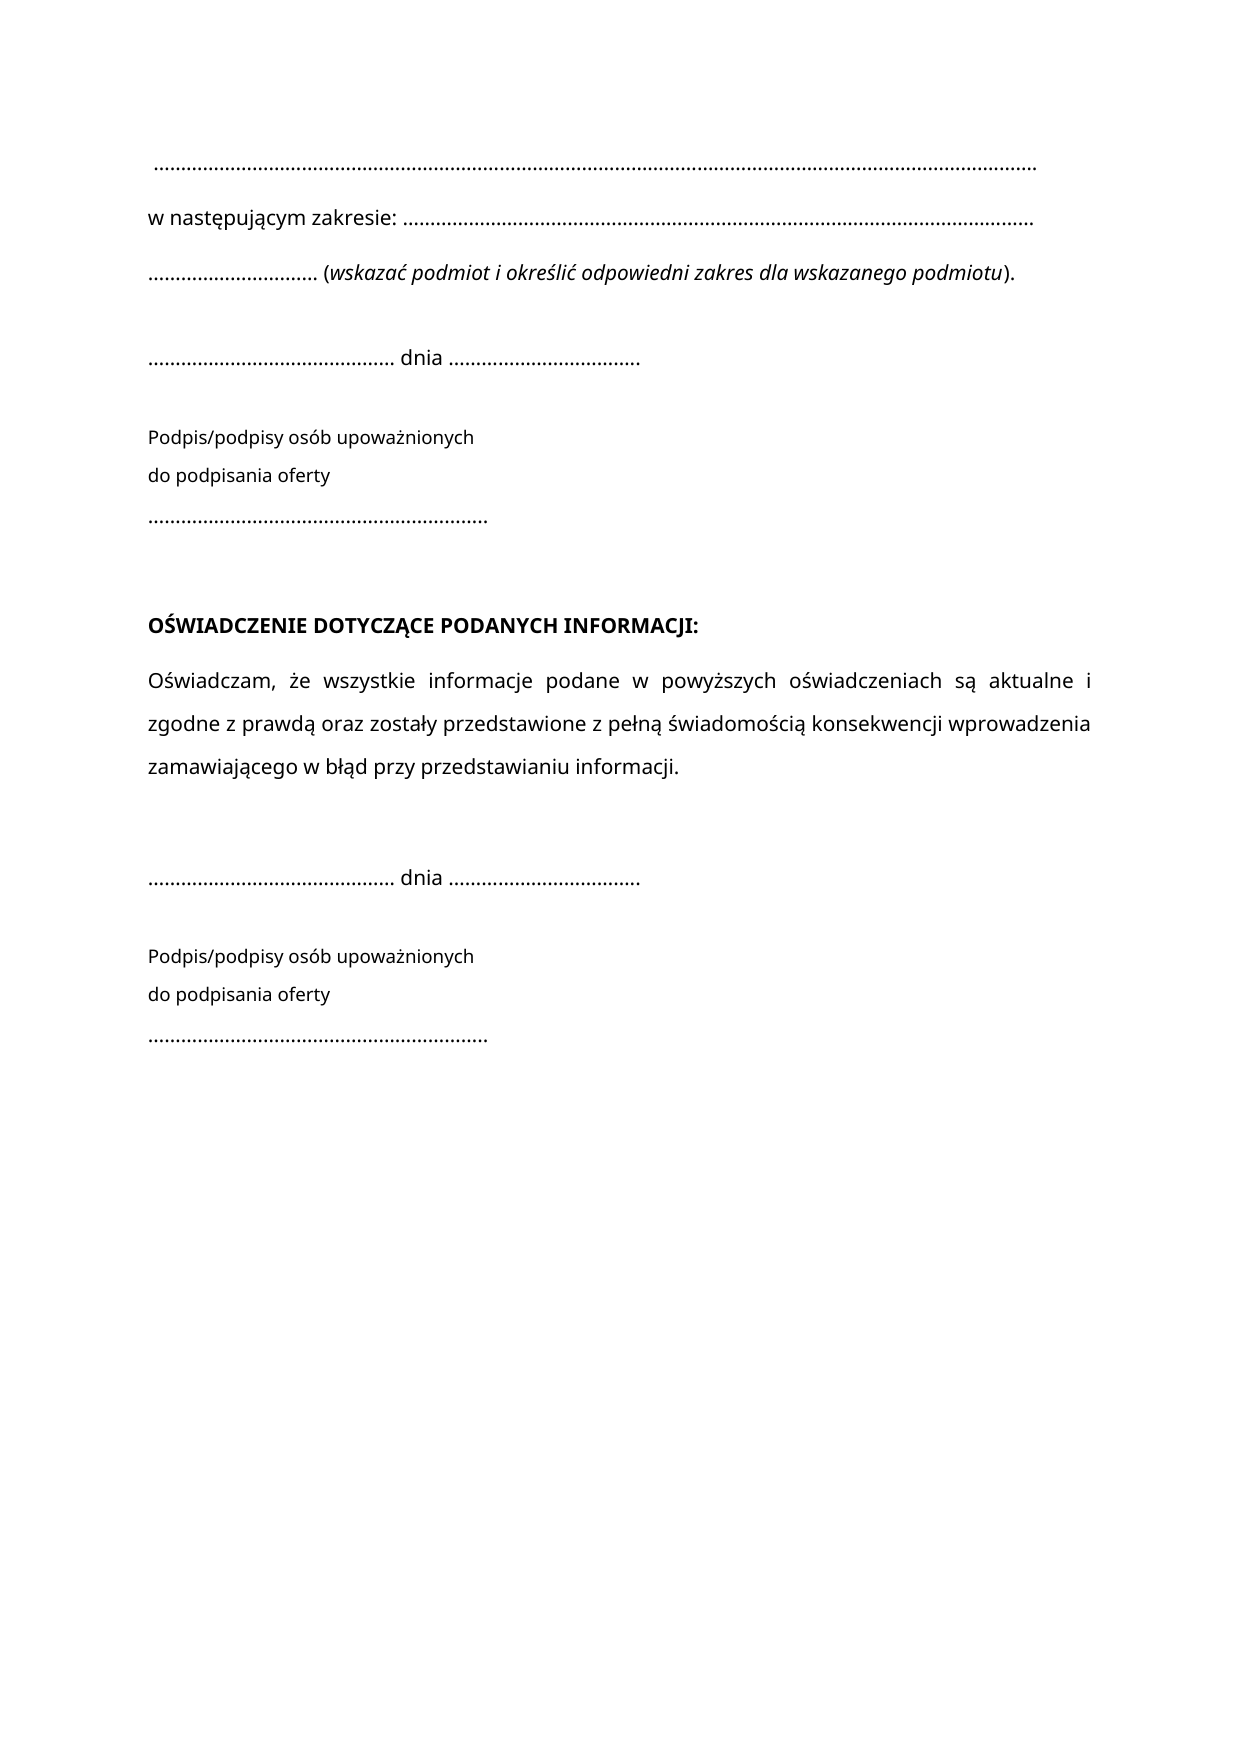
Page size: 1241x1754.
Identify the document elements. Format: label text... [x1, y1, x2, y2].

text do podpisania oferty [148, 463, 1093, 488]
text OŚWIADCZENIE DOTYCZĄCE PODANYCH INFORMACJI: [148, 612, 1093, 640]
text …………………………………………………….. [148, 1020, 1093, 1048]
text Podpis/podpisy osób upoważnionych [148, 943, 1093, 969]
text ……………………………………… dnia …………………………….. [148, 343, 1093, 372]
text do podpisania oferty [148, 982, 1093, 1007]
text …………………….…… (wskazać podmiot i określić odpowiedni zakres dla wskazanego podmiotu). [148, 258, 1093, 286]
text Podpis/podpisy osób upoważnionych [148, 424, 1093, 450]
text ……………………………………………………………………………………………………………………………………….……. [148, 148, 1093, 176]
text ……………………………………… dnia …………………………….. [148, 863, 1093, 891]
text Oświadczam, że wszystkie informacje podane w powyższych oświadczeniach są aktualne i zgodne z prawdą oraz zostały przedstawione z pełną świadomością konsekwencji wprowadzenia zamawiającego w błąd przy przedstawianiu informacji. [148, 667, 1093, 780]
text …………………………………………………….. [148, 501, 1093, 529]
text w następującym zakresie: …………………………………………………………………………….……………………… [148, 203, 1093, 231]
